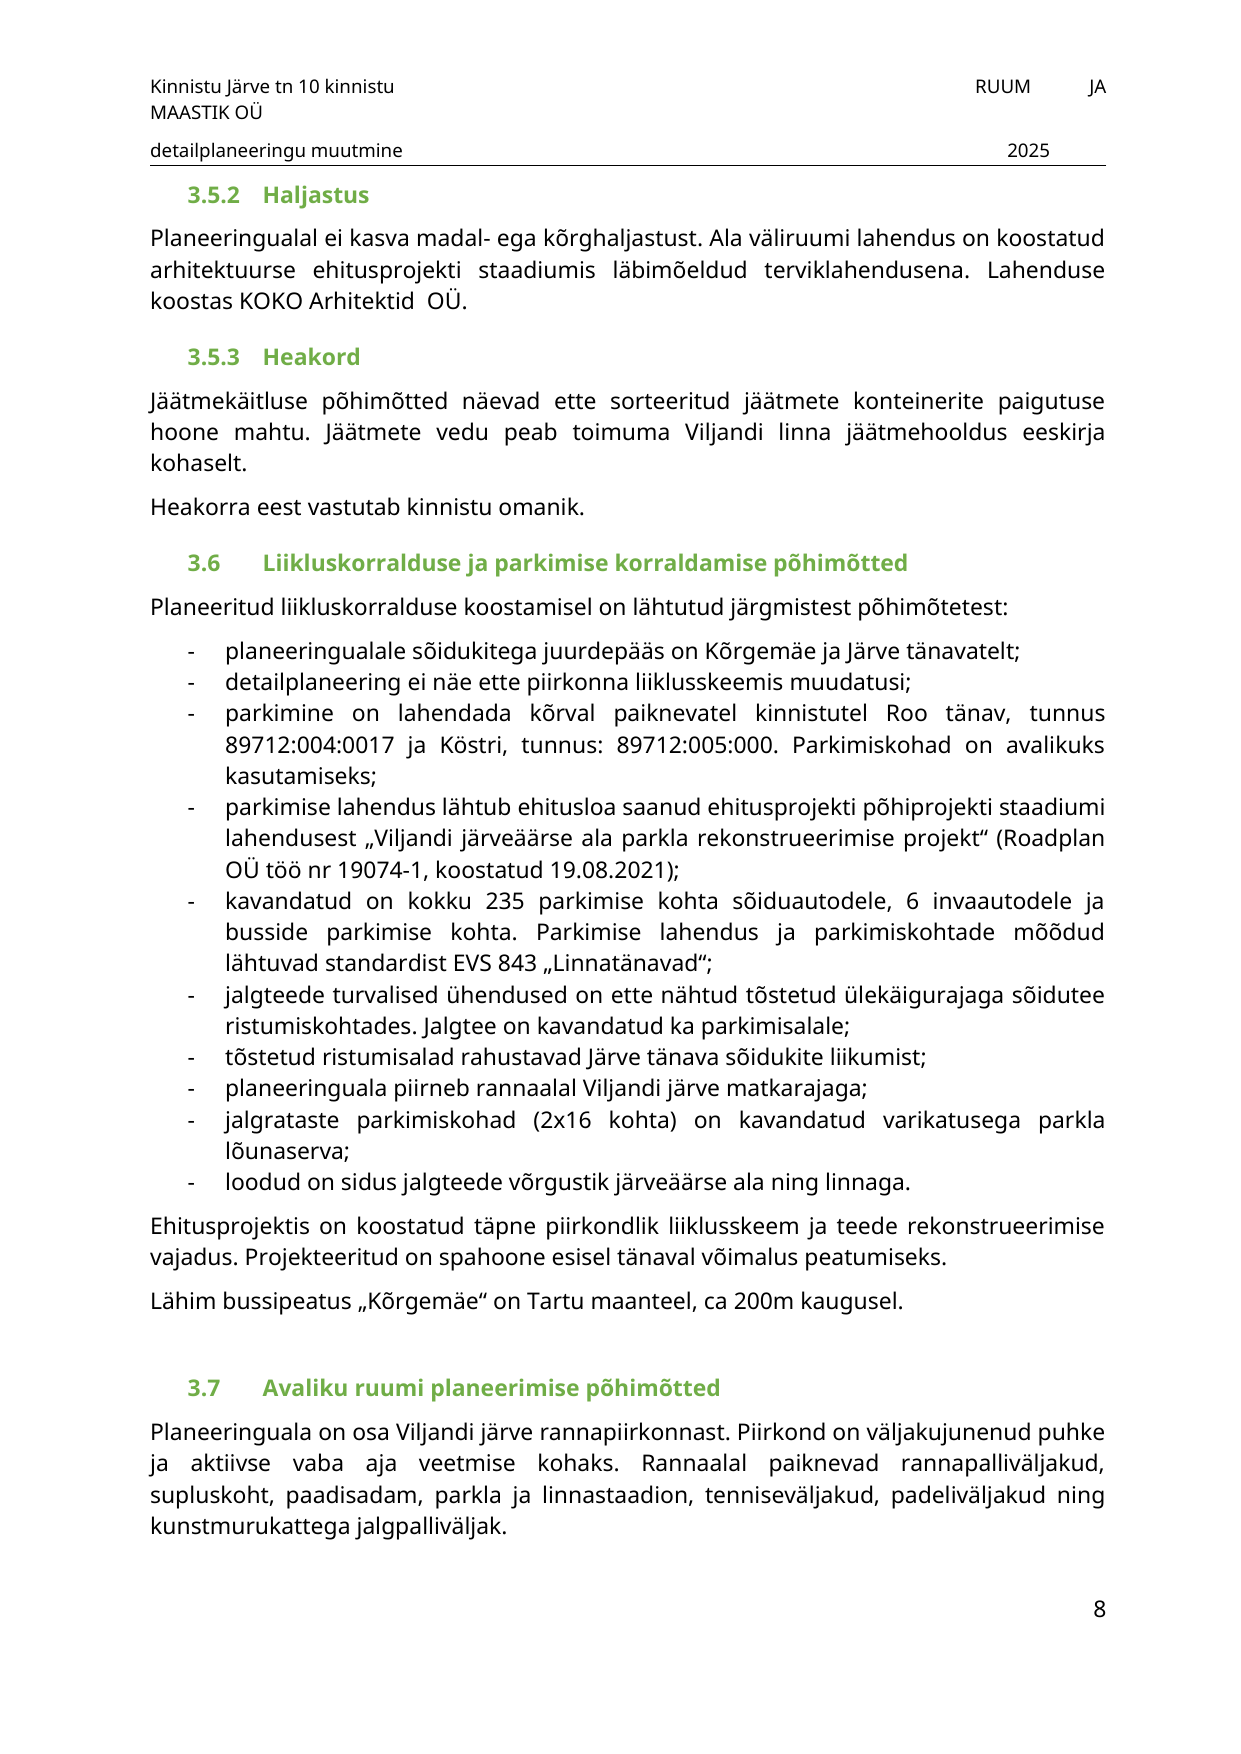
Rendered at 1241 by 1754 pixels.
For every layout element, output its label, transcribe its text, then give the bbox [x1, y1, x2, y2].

list planeeringualale sõidukitega juurdepääs on Kõrgemäe ja Järve tänavatelt; [187, 635, 1106, 666]
list loodud on sidus jalgteede võrgustik järveäärse ala ning linnaga. [187, 1166, 1106, 1197]
text Planeeritud liikluskorralduse koostamisel on lähtutud järgmistest põhimõtetest: [150, 591, 1106, 622]
text Jäätmekäitluse põhimõtted näevad ette sorteeritud jäätmete konteinerite paigutuse hoone mahtu. Jäätmete vedu peab toimuma Viljandi linna jäätmehooldus eeskirja kohaselt. [150, 385, 1106, 478]
subtitle 3.6 Liikluskorralduse ja parkimise korraldamise põhimõtted [187, 547, 1106, 578]
text Heakorra eest vastutab kinnistu omanik. [150, 491, 1106, 522]
list kavandatud on kokku 235 parkimise kohta sõiduautodele, 6 invaautodele ja busside parkimise kohta. Parkimise lahendus ja parkimiskohtade mõõdud lähtuvad standardist EVS 843 „Linnatänavad“; [187, 885, 1106, 978]
subtitle Avaliku ruumi planeerimise põhimõtted [187, 1372, 1106, 1403]
subtitle 3.5.2 Haljastus [187, 178, 1106, 210]
list jalgteede turvalised ühendused on ette nähtud tõstetud ülekäigurajaga sõidutee ristumiskohtades. Jalgtee on kavandatud ka parkimisalale; [187, 978, 1106, 1041]
text Planeeringualal ei kasva madal- ega kõrghaljastust. Ala väliruumi lahendus on koostatud arhitektuurse ehitusprojekti staadiumis läbimõeldud terviklahendusena. Lahenduse koostas KOKO Arhitektid OÜ. [150, 222, 1106, 316]
subtitle 3.5.3 Heakord [187, 341, 1106, 372]
text Planeeringuala on osa Viljandi järve rannapiirkonnast. Piirkond on väljakujunenud puhke ja aktiivse vaba aja veetmise kohaks. Rannaalal paiknevad rannapalliväljakud, supluskoht, paadisadam, parkla ja linnastaadion, tenniseväljakud, padeliväljakud ning kunstmurukattega jalgpalliväljak. [150, 1416, 1106, 1541]
list jalgrataste parkimiskohad (2x16 kohta) on kavandatud varikatusega parkla lõunaserva; [187, 1103, 1106, 1166]
list planeeringuala piirneb rannaalal Viljandi järve matkarajaga; [187, 1072, 1106, 1103]
list detailplaneering ei näe ette piirkonna liiklusskeemis muudatusi; [187, 666, 1106, 697]
list parkimise lahendus lähtub ehitusloa saanud ehitusprojekti põhiprojekti staadiumi lahendusest „Viljandi järveäärse ala parkla rekonstrueerimise projekt“ (Roadplan OÜ töö nr 19074-1, koostatud 19.08.2021); [187, 791, 1106, 885]
text Lähim bussipeatus „Kõrgemäe“ on Tartu maanteel, ca 200m kaugusel. [150, 1285, 1106, 1316]
list tõstetud ristumisalad rahustavad Järve tänava sõidukite liikumist; [187, 1041, 1106, 1072]
list parkimine on lahendada kõrval paiknevatel kinnistutel Roo tänav, tunnus 89712:004:0017 ja Köstri, tunnus: 89712:005:000. Parkimiskohad on avalikuks kasutamiseks; [187, 697, 1106, 791]
text Ehitusprojektis on koostatud täpne piirkondlik liiklusskeem ja teede rekonstrueerimise vajadus. Projekteeritud on spahoone esisel tänaval võimalus peatumiseks. [150, 1210, 1106, 1272]
